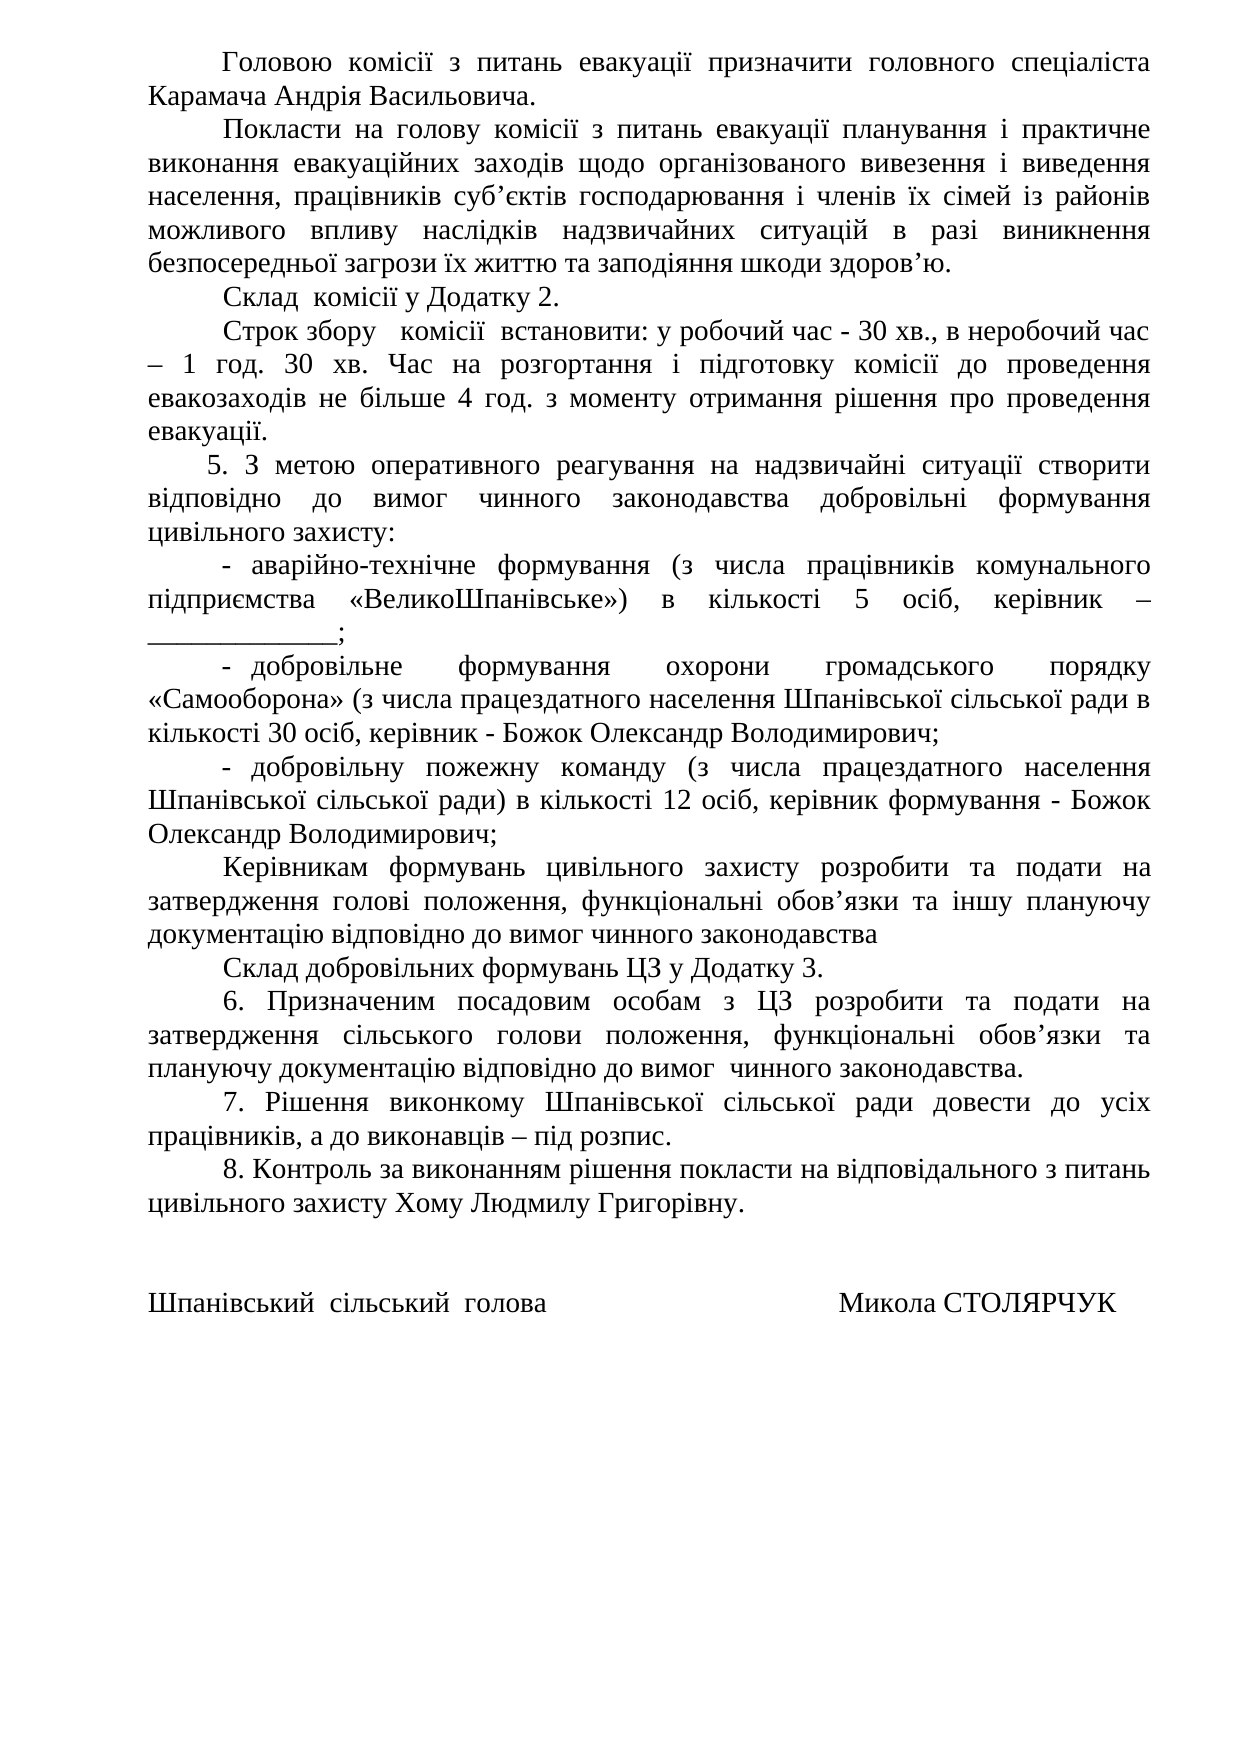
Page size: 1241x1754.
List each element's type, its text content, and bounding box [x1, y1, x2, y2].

text Склад добровільних формувань ЦЗ у Додатку 3. [148, 950, 1152, 983]
text Покласти на голову комісії з питань евакуації планування і практичне виконання евакуаційних заходів щодо організованого вивезення і виведення населення, працівників суб’єктів господарювання і членів їх сімей із районів можливого впливу наслідків надзвичайних ситуацій в разі виникнення безпосередньої загрози їх життю та заподіяння шкоди здоров’ю. [148, 111, 1152, 279]
list добровільне формування охорони громадського порядку «Самооборона» (з числа працездатного населення Шпанівської сільської ради в кількості 30 осіб, керівник - Божок Олександр Володимирович; [148, 648, 1152, 749]
list аварійно-технічне формування (з числа працівників комунального підприємства «ВеликоШпанівське») в кількості 5 осіб, керівник – _____________; [148, 547, 1152, 648]
text 8. Контроль за виконанням рішення покласти на відповідального з питань цивільного захисту Хому Людмилу Григорівну. [148, 1151, 1152, 1218]
text Керівникам формувань цивільного захисту розробити та подати на затвердження голові положення, функціональні обов’язки та іншу плануючу документацію відповідно до вимог чинного законодавства [148, 849, 1152, 950]
text Склад комісії у Додатку 2. [148, 279, 1152, 313]
text Шпанівський сільський голова Микола СТОЛЯРЧУК [148, 1285, 1152, 1319]
text Головою комісії з питань евакуації призначити головного спеціаліста Карамача Андрія Васильовича. [148, 44, 1152, 111]
text Строк збору комісії встановити: у робочий час - 30 хв., в неробочий час – 1 год. 30 хв. Час на розгортання і підготовку комісії до проведення евакозаходів не більше 4 год. з моменту отримання рішення про проведення евакуації. [148, 313, 1152, 447]
text 6. Призначеним посадовим особам з ЦЗ розробити та подати на затвердження сільського голови положення, функціональні обов’язки та плануючу документацію відповідно до вимог чинного законодавства. [148, 983, 1152, 1084]
text 5. З метою оперативного реагування на надзвичайні ситуації створити відповідно до вимог чинного законодавства добровільні формування цивільного захисту: [148, 447, 1152, 547]
text 7. Рішення виконкому Шпанівської сільської ради довести до усіх працівників, а до виконавців – під розпис. [148, 1084, 1152, 1151]
list добровільну пожежну команду (з числа працездатного населення Шпанівської сільської ради) в кількості 12 осіб, керівник формування - Божок Олександр Володимирович; [148, 749, 1152, 849]
